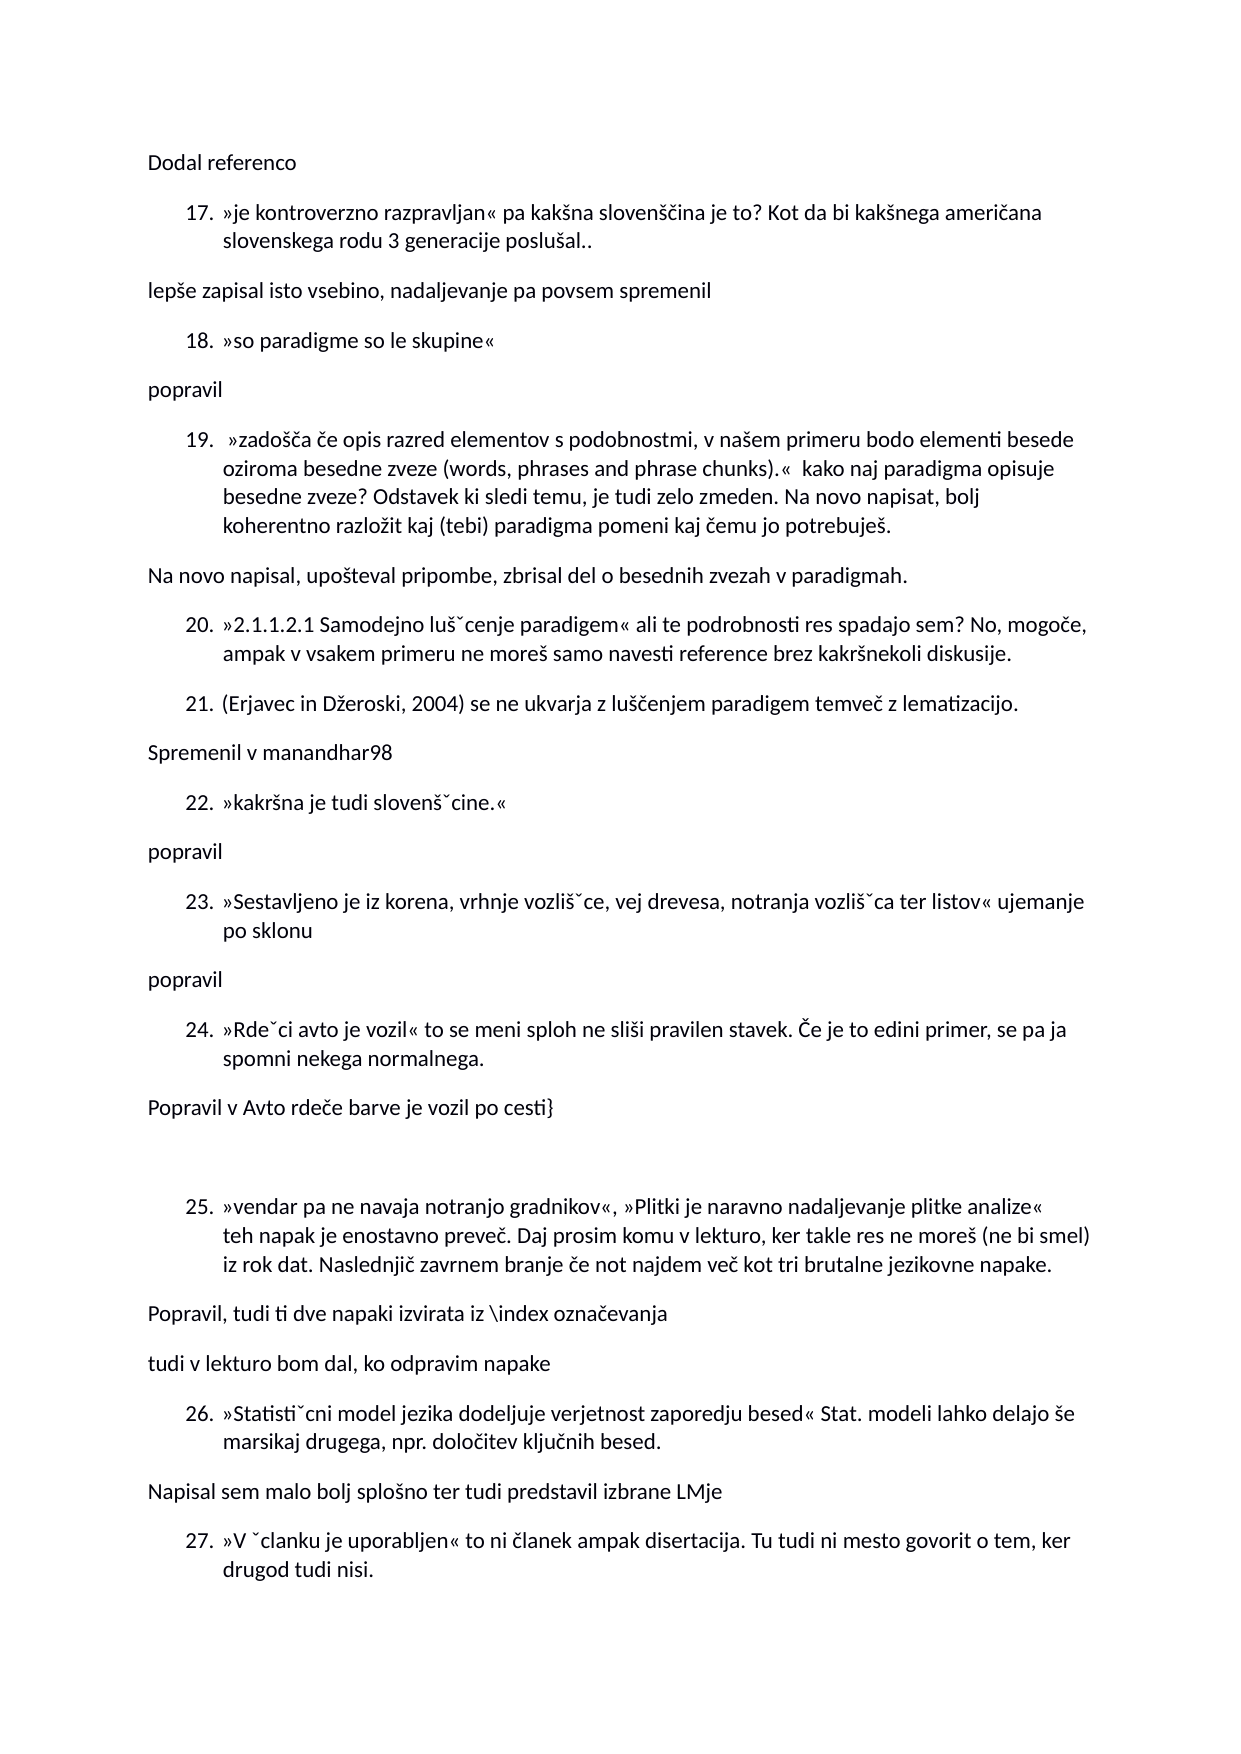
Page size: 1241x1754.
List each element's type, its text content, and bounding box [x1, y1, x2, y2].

list »Statistiˇcni model jezika dodeljuje verjetnost zaporedju besed« Stat. modeli lahko delajo še marsikaj drugega, npr. določitev ključnih besed. [185, 1398, 1093, 1456]
list popravil [148, 965, 1093, 993]
list »2.1.1.2.1 Samodejno lušˇcenje paradigem« ali te podrobnosti res spadajo sem? No, mogoče, ampak v vsakem primeru ne moreš samo navesti reference brez kakršnekoli diskusije. [185, 610, 1093, 667]
list Dodal referenco [148, 148, 1093, 176]
list Popravil v Avto rdeče barve je vozil po cesti} [148, 1093, 1093, 1121]
list »je kontroverzno razpravljan« pa kakšna slovenščina je to? Kot da bi kakšnega američana slovenskega rodu 3 generacije poslušal.. [185, 197, 1093, 255]
list Na novo napisal, upošteval pripombe, zbrisal del o besednih zvezah v paradigmah. [148, 560, 1093, 589]
list popravil [148, 375, 1093, 403]
list lepše zapisal isto vsebino, nadaljevanje pa povsem spremenil [148, 276, 1093, 304]
list »so paradigme so le skupine« [185, 325, 1093, 354]
list »Sestavljeno je iz korena, vrhnje vozlišˇce, vej drevesa, notranja vozlišˇca ter listov« ujemanje po sklonu [185, 886, 1093, 944]
list »vendar pa ne navaja notranjo gradnikov«, »Plitki je naravno nadaljevanje plitke analize« teh napak je enostavno preveč. Daj prosim komu v lekturo, ker takle res ne moreš (ne bi smel) iz rok dat. Naslednjič zavrnem branje če not najdem več kot tri brutalne jezikovne napake. [185, 1192, 1093, 1278]
list »zadošča če opis razred elementov s podobnostmi, v našem primeru bodo elementi besede oziroma besedne zveze (words, phrases and phrase chunks).« kako naj paradigma opisuje besedne zveze? Odstavek ki sledi temu, je tudi zelo zmeden. Na novo napisat, bolj koherentno razložit kaj (tebi) paradigma pomeni kaj čemu jo potrebuješ. [185, 424, 1093, 539]
list »V ˇclanku je uporabljen« to ni članek ampak disertacija. Tu tudi ni mesto govorit o tem, ker drugod tudi nisi. [185, 1526, 1093, 1583]
list popravil [148, 837, 1093, 866]
list Spremenil v manandhar98 [148, 738, 1093, 766]
list tudi v lekturo bom dal, ko odpravim napake [148, 1348, 1093, 1377]
list Napisal sem malo bolj splošno ter tudi predstavil izbrane LMje [148, 1476, 1093, 1505]
list Popravil, tudi ti dve napaki izvirata iz \index označevanja [148, 1299, 1093, 1328]
list »kakršna je tudi slovenšˇcine.« [185, 787, 1093, 816]
list (Erjavec in Džeroski, 2004) se ne ukvarja z luščenjem paradigem temveč z lematizacijo. [185, 688, 1093, 717]
list »Rdeˇci avto je vozil« to se meni sploh ne sliši pravilen stavek. Če je to edini primer, se pa ja spomni nekega normalnega. [185, 1014, 1093, 1072]
